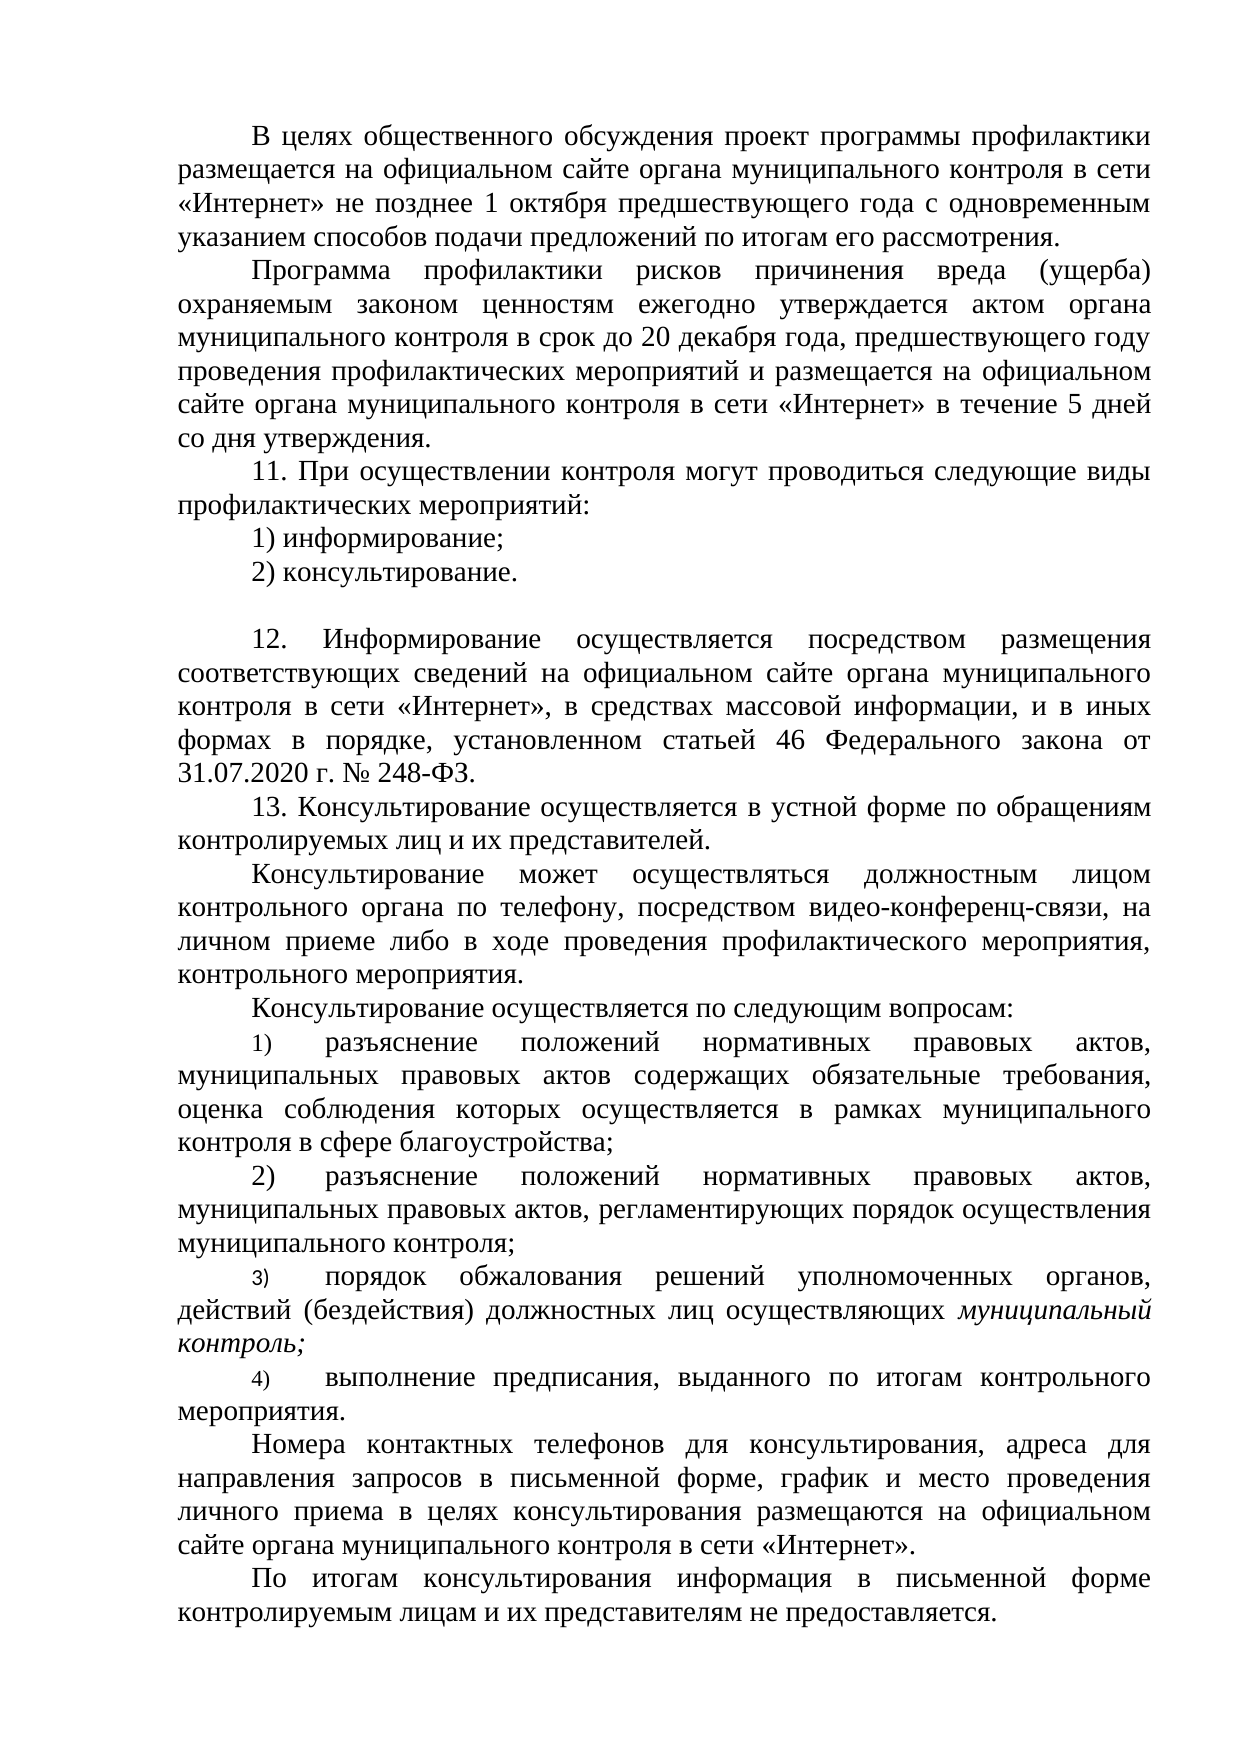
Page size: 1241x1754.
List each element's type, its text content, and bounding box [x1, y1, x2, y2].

text 13. Консультирование осуществляется в устной форме по обращениям контролируемых лиц и их представителей. [177, 789, 1152, 856]
list разъяснение положений нормативных правовых актов, муниципальных правовых актов содержащих обязательные требования, оценка соблюдения которых осуществляется в рамках муниципального контроля в сфере благоустройства; [177, 1024, 1152, 1158]
text 12. Информирование осуществляется посредством размещения соответствующих сведений на официальном сайте органа муниципального контроля в сети «Интернет», в средствах массовой информации, и в иных формах в порядке, установленном статьей 46 Федерального закона от 31.07.2020 г. № 248-ФЗ. [177, 621, 1152, 789]
text В целях общественного обсуждения проект программы профилактики размещается на официальном сайте органа муниципального контроля в сети «Интернет» не позднее 1 октября предшествующего года с одновременным указанием способов подачи предложений по итогам его рассмотрения. [177, 118, 1152, 252]
text Консультирование может осуществляться должностным лицом контрольного органа по телефону, посредством видео-конференц-связи, на личном приеме либо в ходе проведения профилактического мероприятия, контрольного мероприятия. [177, 856, 1152, 990]
list выполнение предписания, выданного по итогам контрольного мероприятия. [177, 1359, 1152, 1426]
text 1) информирование; [177, 521, 1152, 554]
text 2) консультирование. [177, 554, 1152, 588]
text Консультирование осуществляется по следующим вопросам: [177, 990, 1152, 1024]
text 11. При осуществлении контроля могут проводиться следующие виды профилактических мероприятий: [177, 453, 1152, 521]
text По итогам консультирования информация в письменной форме контролируемым лицам и их представителям не предоставляется. [177, 1560, 1152, 1627]
list порядок обжалования решений уполномоченных органов, действий (бездействия) должностных лиц осуществляющих муниципальный контроль; [177, 1258, 1152, 1359]
text Номера контактных телефонов для консультирования, адреса для направления запросов в письменной форме, график и место проведения личного приема в целях консультирования размещаются на официальном сайте органа муниципального контроля в сети «Интернет». [177, 1426, 1152, 1560]
list разъяснение положений нормативных правовых актов, муниципальных правовых актов, регламентирующих порядок осуществления муниципального контроля; [177, 1158, 1152, 1258]
text Программа профилактики рисков причинения вреда (ущерба) охраняемым законом ценностям ежегодно утверждается актом органа муниципального контроля в срок до 20 декабря года, предшествующего году проведения профилактических мероприятий и размещается на официальном сайте органа муниципального контроля в сети «Интернет» в течение 5 дней со дня утверждения. [177, 252, 1152, 453]
